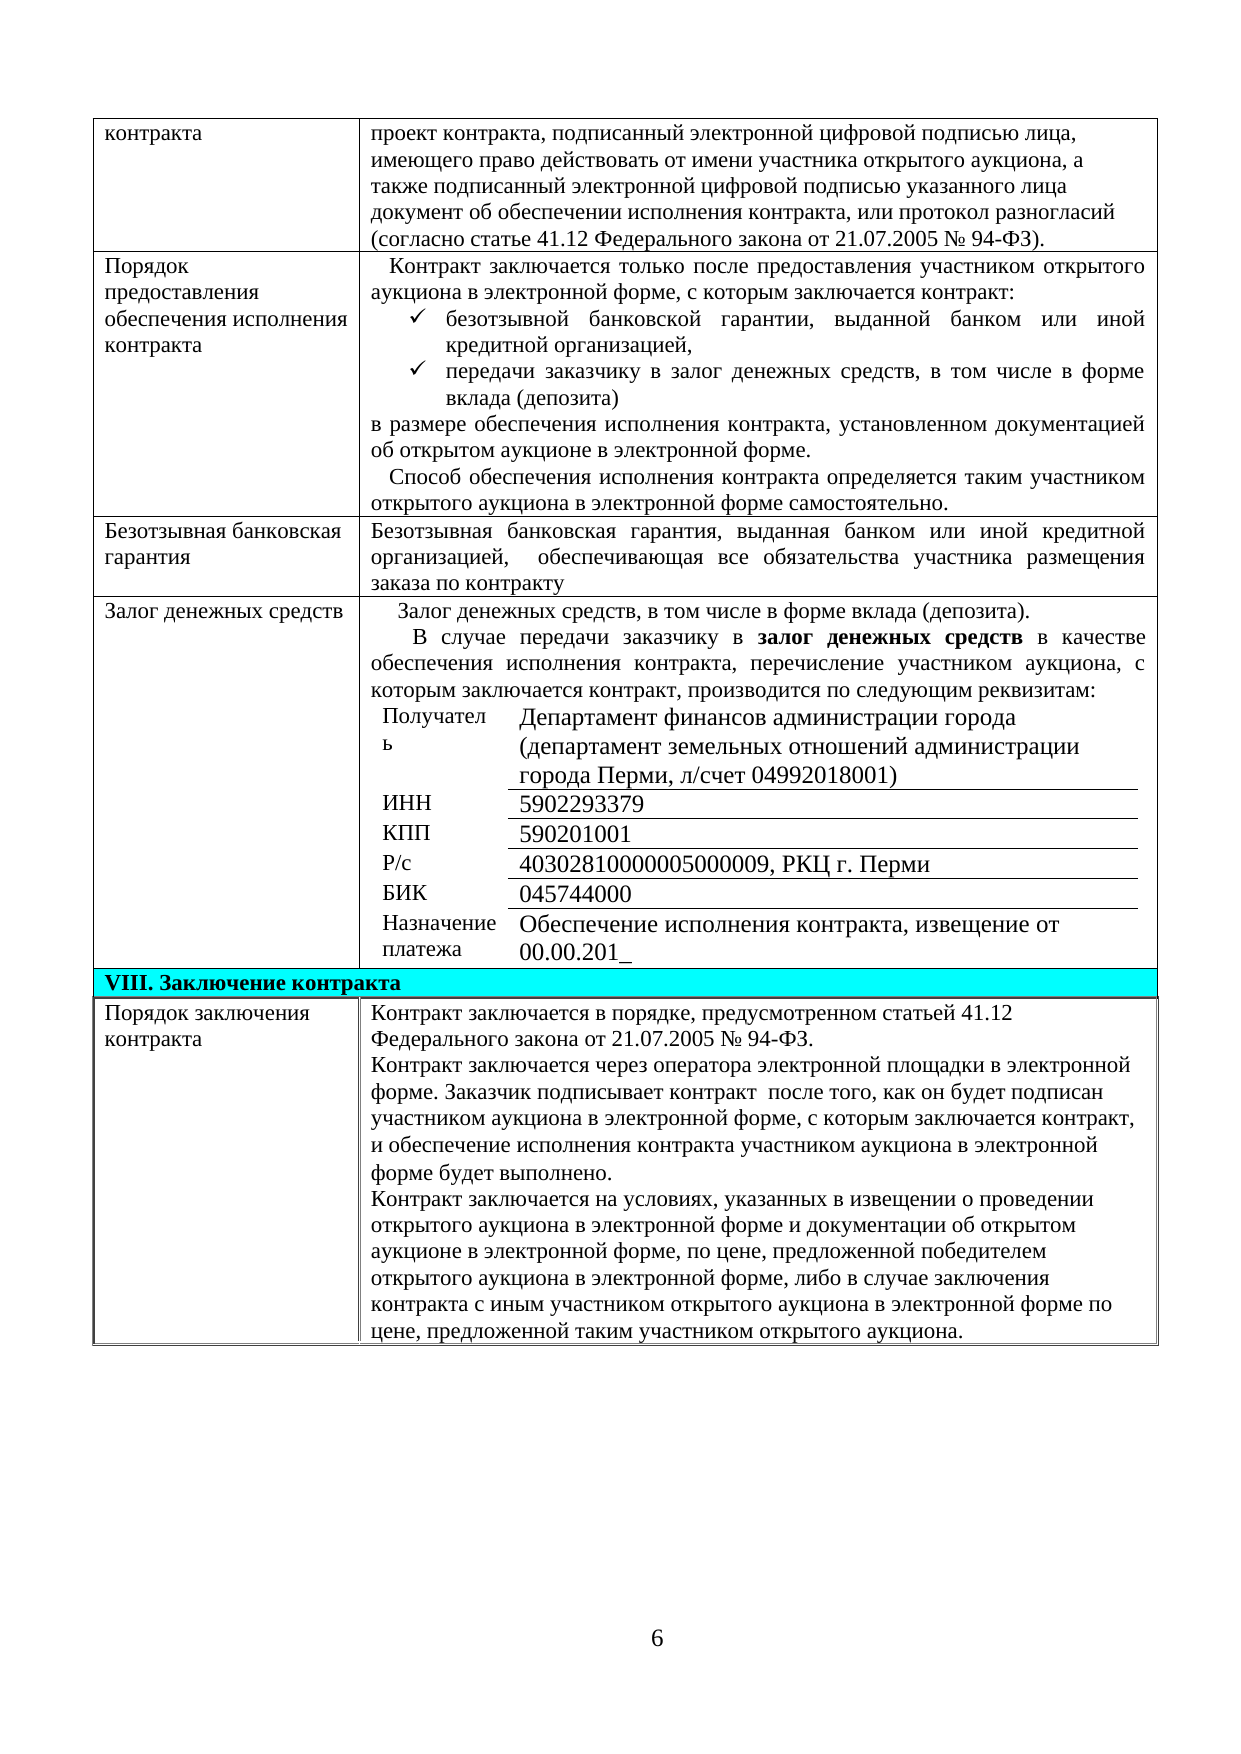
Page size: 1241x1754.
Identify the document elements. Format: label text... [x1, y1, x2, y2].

table_cell Безотзывная банковская гарантия, выданная банком или иной кредитной организацией, обеспечивающая все обязательства участника размещения заказа по контракту [360, 517, 1157, 596]
table_cell Контракт заключается только после предоставления участником открытого аукциона в электронной форме, с которым заключается контракт: безотзывной банковской гарантии, выданной банком или иной кредитной организацией, передачи заказчику в залог денежных средств, в том числе в форме вклада (депозита) в размере обеспечения исполнения контракта, установленном документацией об открытом аукционе в электронной форме. Способ обеспечения исполнения контракта определяется таким участником открытого аукциона в электронной форме самостоятельно. [360, 252, 1157, 516]
table_cell Порядок заключения контракта [95, 999, 359, 1343]
table_cell Контракт заключается в порядке, предусмотренном статьей 41.12 Федерального закона от 21.07.2005 № 94-ФЗ. Контракт заключается через оператора электронной площадки в электронной форме. Заказчик подписывает контракт после того, как он будет подписан участником аукциона в электронной форме, с которым заключается контракт, и обеспечение исполнения контракта участником аукциона в электронной форме будет выполнено. Контракт заключается на условиях, указанных в извещении о проведении открытого аукциона в электронной форме и документации об открытом аукционе в электронной форме, по цене, предложенной победителем открытого аукциона в электронной форме, либо в случае заключения контракта с иным участником открытого аукциона в электронной форме по цене, предложенной таким участником открытого аукциона. [359, 997, 1156, 1343]
table_cell Безотзывная банковская гарантия [94, 517, 359, 596]
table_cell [360, 119, 1157, 251]
table_cell VIII. Заключение контракта [94, 969, 1157, 996]
table_cell Залог денежных средств [94, 597, 359, 968]
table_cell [94, 119, 359, 251]
table_cell Залог денежных средств, в том числе в форме вклада (депозита). В случае передачи заказчику в залог денежных средств в качестве обеспечения исполнения контракта, перечисление участником аукциона, с которым заключается контракт, производится по следующим реквизитам: [360, 597, 1157, 968]
table_cell Порядок предоставления обеспечения исполнения контракта [94, 252, 359, 516]
